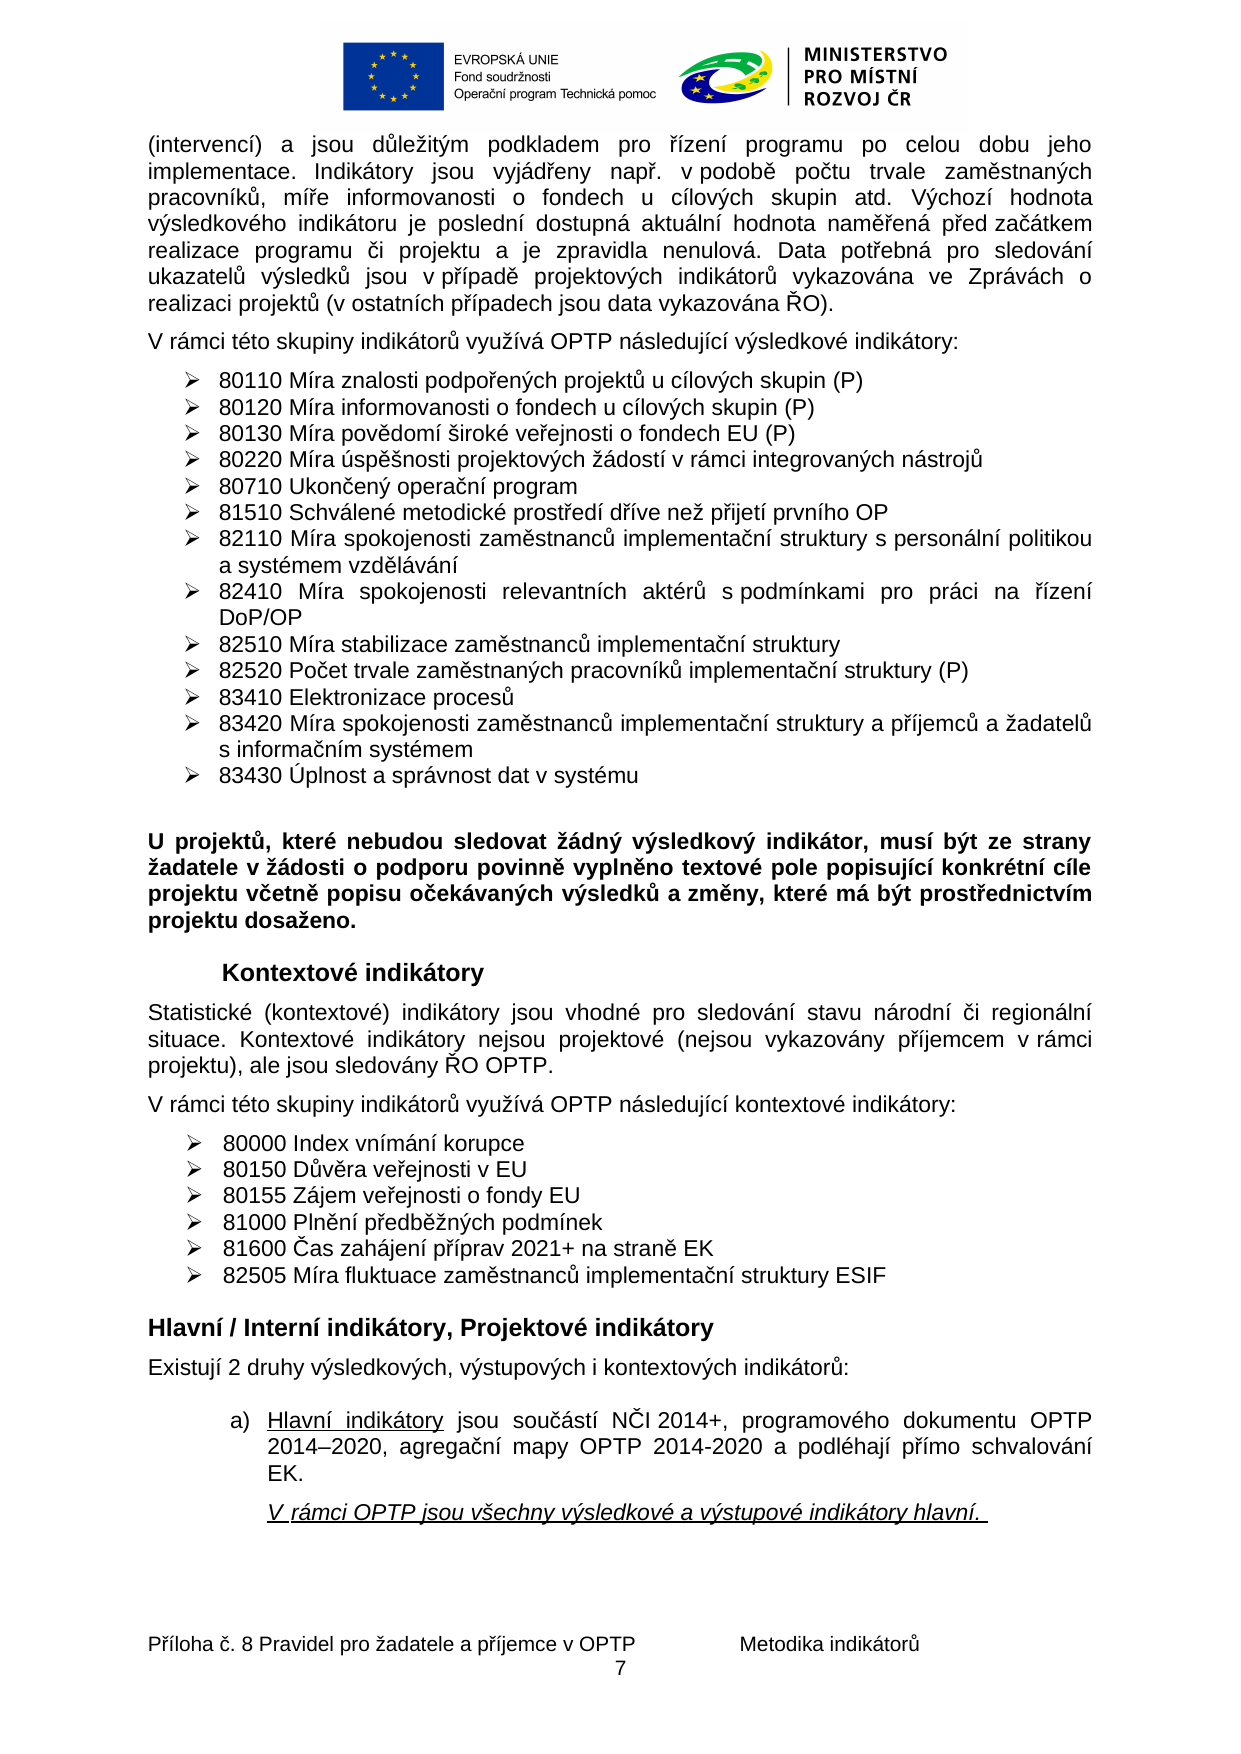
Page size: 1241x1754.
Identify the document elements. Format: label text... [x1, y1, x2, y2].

text Existují 2 druhy výsledkových, výstupových i kontextových indikátorů: [148, 1354, 1092, 1381]
list 80155 Zájem veřejnosti o fondy EU [185, 1182, 1092, 1209]
list 82110 Míra spokojenosti zaměstnanců implementační struktury s personální politikou a systémem vzdělávání [183, 525, 1092, 578]
list 82410 Míra spokojenosti relevantních aktérů s podmínkami pro práci na řízení DoP/OP [183, 578, 1092, 631]
text Hlavní / Interní indikátory, Projektové indikátory [148, 1313, 1092, 1342]
list 82505 Míra fluktuace zaměstnanců implementační struktury ESIF [185, 1262, 1092, 1288]
list 83410 Elektronizace procesů [183, 683, 1092, 710]
list 80150 Důvěra veřejnosti v EU [185, 1156, 1092, 1182]
list 83430 Úplnost a správnost dat v systému [183, 762, 1092, 789]
list 80110 Míra znalosti podpořených projektů u cílových skupin (P) [183, 367, 1092, 393]
list 82520 Počet trvale zaměstnaných pracovníků implementační struktury (P) [183, 657, 1092, 683]
list 80130 Míra povědomí široké veřejnosti o fondech EU (P) [183, 420, 1092, 446]
text Statistické (kontextové) indikátory jsou vhodné pro sledování stavu národní či regionální situace. Kontextové indikátory nejsou projektové (nejsou vykazovány příjemcem v rámci projektu), ale jsou sledovány ŘO OPTP. [148, 999, 1092, 1078]
list 80710 Ukončený operační program [183, 473, 1092, 499]
text Kontextové indikátory [222, 958, 1092, 987]
list 83420 Míra spokojenosti zaměstnanců implementační struktury a příjemců a žadatelů s informačním systémem [183, 710, 1092, 762]
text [148, 131, 1092, 316]
text V rámci této skupiny indikátorů využívá OPTP následující výsledkové indikátory: [148, 328, 1092, 355]
text V rámci této skupiny indikátorů využívá OPTP následující kontextové indikátory: [148, 1091, 1092, 1117]
list 80000 Index vnímání korupce [185, 1130, 1092, 1156]
text U projektů, které nebudou sledovat žádný výsledkový indikátor, musí být ze strany žadatele v žádosti o podporu povinně vyplněno textové pole popisující konkrétní cíle projektu včetně popisu očekávaných výsledků a změny, které má být prostřednictvím projektu dosaženo. [148, 828, 1092, 933]
list 81600 Čas zahájení příprav 2021+ na straně EK [185, 1235, 1092, 1262]
list 80120 Míra informovanosti o fondech u cílových skupin (P) [183, 393, 1092, 420]
list 80220 Míra úspěšnosti projektových žádostí v rámci integrovaných nástrojů [183, 446, 1092, 473]
picture [321, 21, 969, 131]
text V rámci OPTP jsou všechny výsledkové a výstupové indikátory hlavní. [229, 1498, 1092, 1525]
list 81510 Schválené metodické prostředí dříve než přijetí prvního OP [183, 499, 1092, 525]
list 81000 Plnění předběžných podmínek [185, 1209, 1092, 1235]
list 82510 Míra stabilizace zaměstnanců implementační struktury [183, 631, 1092, 657]
list Hlavní indikátory jsou součástí NČI 2014+, programového dokumentu OPTP 2014–2020, agregační mapy OPTP 2014-2020 a podléhají přímo schvalování EK. [230, 1407, 1092, 1486]
